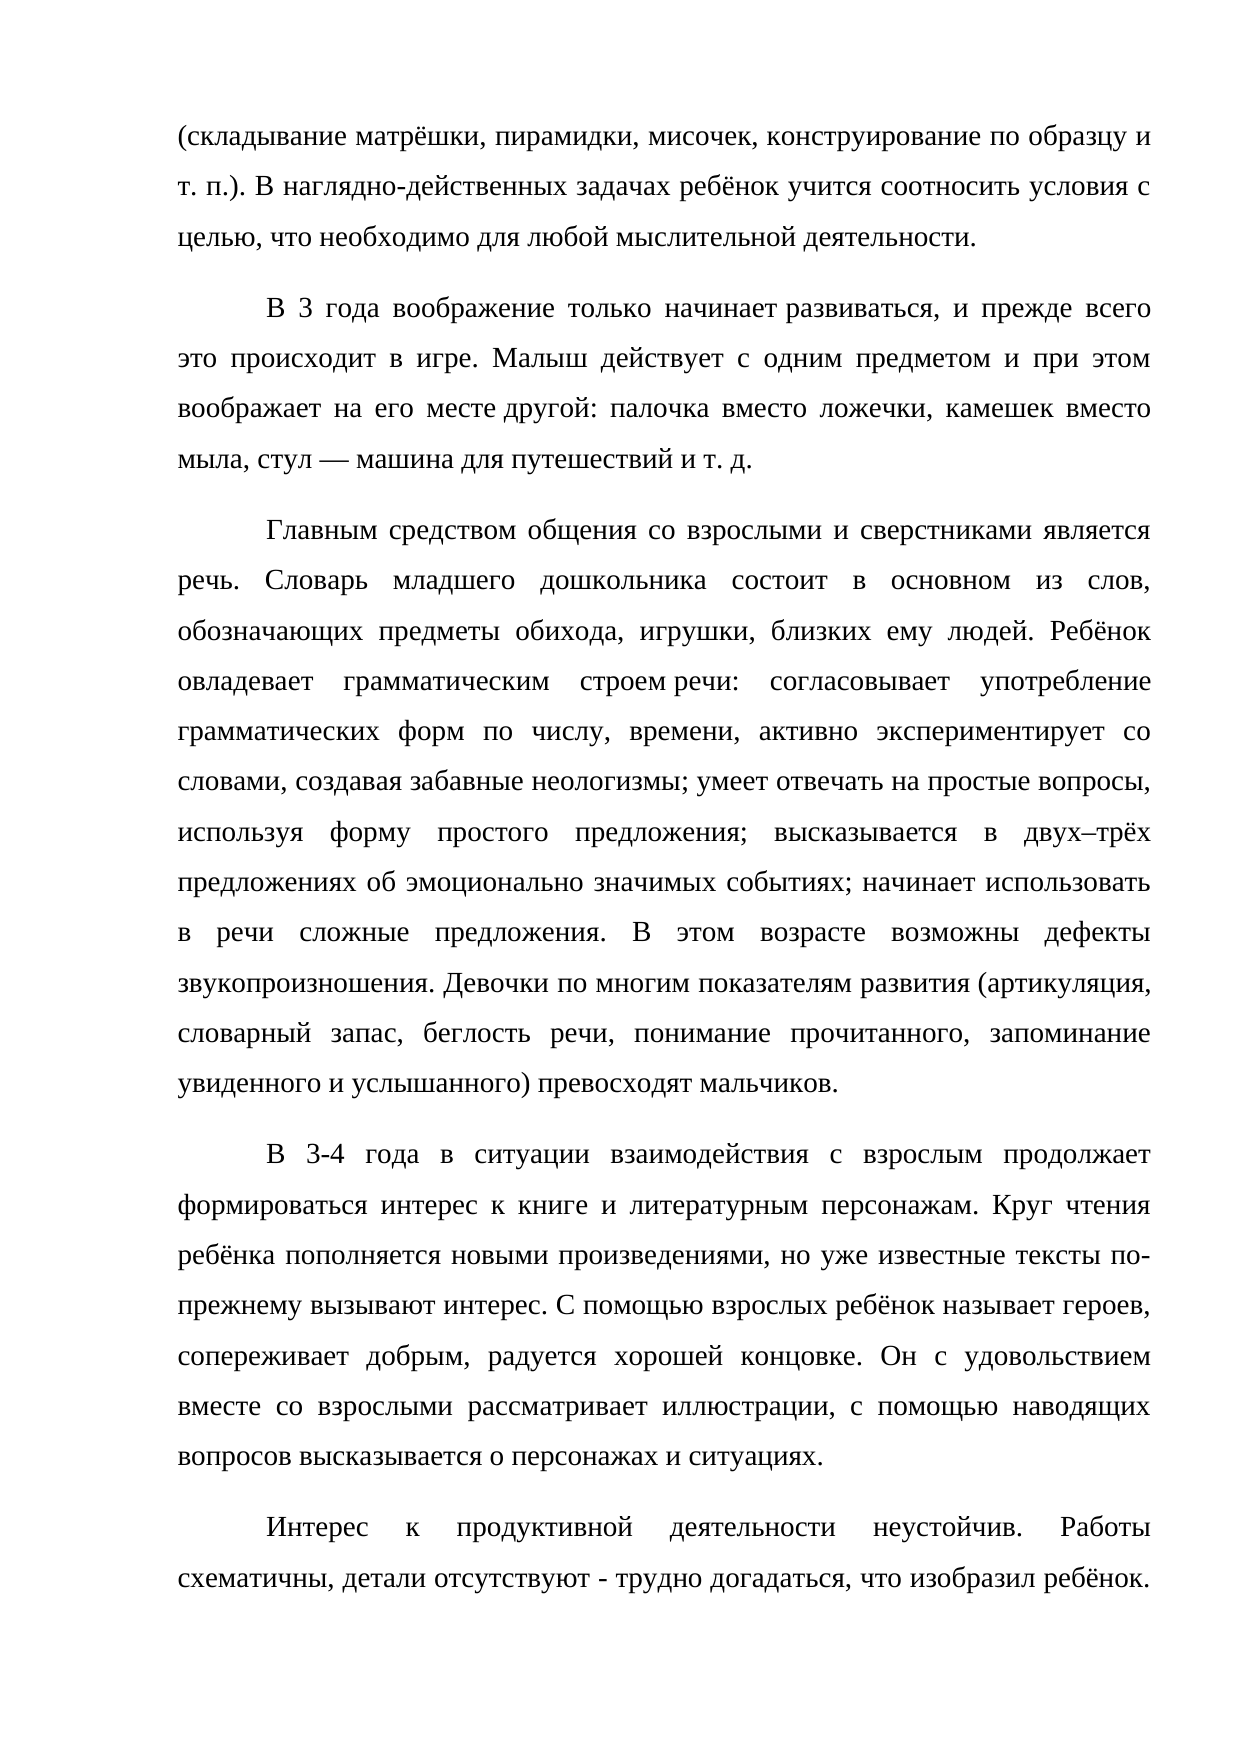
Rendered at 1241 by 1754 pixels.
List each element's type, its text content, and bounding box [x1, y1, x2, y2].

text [177, 1509, 1152, 1593]
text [177, 118, 1152, 252]
text В 3-4 года в ситуации взаимодействия с взрослым продолжает формироваться интерес к книге и литературным персонажам. Круг чтения ребёнка пополняется новыми произведениями, но уже известные тексты по-прежнему вызывают интерес. С помощью взрослых ребёнок называет героев, сопереживает добрым, радуется хорошей концовке. Он с удовольствием вместе со взрослыми рассматривает иллюстрации, с помощью наводящих вопросов высказывается о персонажах и ситуациях. [177, 1137, 1152, 1472]
text Главным средством общения со взрослыми и сверстниками является речь. Словарь младшего дошкольника состоит в основном из слов, обозначающих предметы обихода, игрушки, близких ему людей. Ребёнок овладевает грамматическим строем речи: согласовывает употребление грамматических форм по числу, времени, активно экспериментирует со словами, создавая забавные неологизмы; умеет отвечать на простые вопросы, используя форму простого предложения; высказывается в двух–трёх предложениях об эмоционально значимых событиях; начинает использовать в речи сложные предложения. В этом возрасте возможны дефекты звукопроизношения. Девочки по многим показателям развития (артикуляция, словарный запас, беглость речи, понимание прочитанного, запоминание увиденного и услышанного) превосходят мальчиков. [177, 512, 1152, 1099]
text В 3 года воображение только начинает развиваться, и прежде всего это происходит в игре. Малыш действует с одним предметом и при этом воображает на его месте другой: палочка вместо ложечки, камешек вместо мыла, стул — машина для путешествий и т. д. [177, 290, 1152, 474]
